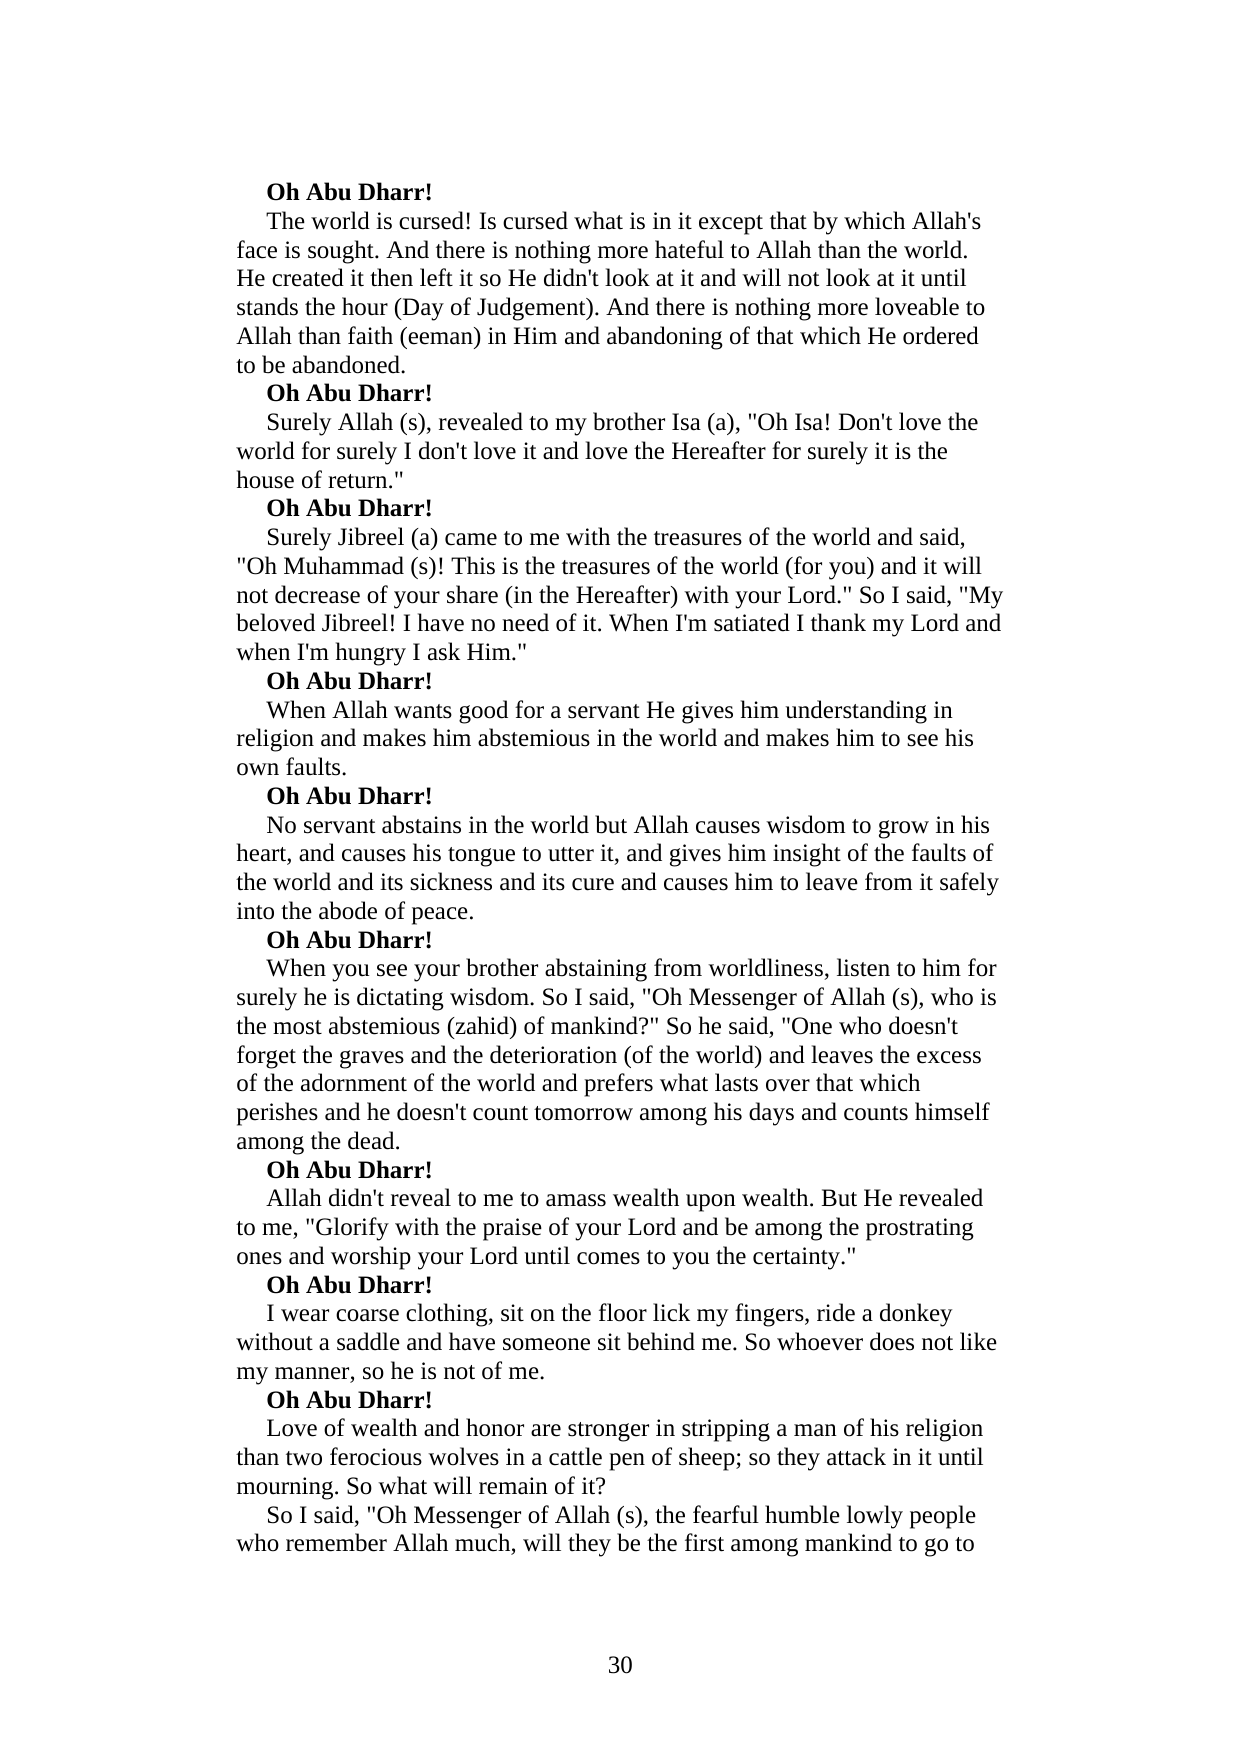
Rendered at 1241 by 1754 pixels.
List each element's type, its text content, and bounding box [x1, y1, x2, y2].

text Oh Abu Dharr! [236, 666, 1004, 695]
text Surely Jibreel (a) came to me with the treasures of the world and said, "Oh Muhammad (s)! This is the treasures of the world (for you) and it will not decrease of your share (in the Hereafter) with your Lord." So I said, "My beloved Jibreel! I have no need of it. When I'm satiated I thank my Lord and when I'm hungry I ask Him." [236, 522, 1004, 666]
text Oh Abu Dharr! [236, 177, 1004, 206]
text No servant abstains in the world but Allah causes wisdom to grow in his heart, and causes his tongue to utter it, and gives him insight of the faults of the world and its sickness and its cure and causes him to leave from it safely into the abode of peace. [236, 810, 1004, 925]
text Oh Abu Dharr! [236, 1270, 1004, 1298]
text I wear coarse clothing, sit on the floor lick my fingers, ride a donkey without a saddle and have someone sit behind me. So whoever does not like my manner, so he is not of me. [236, 1298, 1004, 1385]
text Love of wealth and honor are stronger in stripping a man of his religion than two ferocious wolves in a cattle pen of sheep; so they attack in it until mourning. So what will remain of it? [236, 1413, 1004, 1500]
text Oh Abu Dharr! [236, 1385, 1004, 1413]
text Surely Allah (s), revealed to my brother Isa (a), "Oh Isa! Don't love the world for surely I don't love it and love the Hereafter for surely it is the house of return." [236, 407, 1004, 493]
text When Allah wants good for a servant He gives him understanding in religion and makes him abstemious in the world and makes him to see his own faults. [236, 695, 1004, 781]
text When you see your brother abstaining from worldliness, listen to him for surely he is dictating wisdom. So I said, "Oh Messenger of Allah (s), who is the most abstemious (zahid) of mankind?" So he said, "One who doesn't forget the graves and the deterioration (of the world) and leaves the excess of the adornment of the world and prefers what lasts over that which perishes and he doesn't count tomorrow among his days and counts himself among the dead. [236, 953, 1004, 1155]
text Oh Abu Dharr! [236, 781, 1004, 810]
text Allah didn't reveal to me to amass wealth upon wealth. But He revealed to me, "Glorify with the praise of your Lord and be among the prostrating ones and worship your Lord until comes to you the certainty." [236, 1183, 1004, 1270]
text Oh Abu Dharr! [236, 1155, 1004, 1183]
text The world is cursed! Is cursed what is in it except that by which Allah's face is sought. And there is nothing more hateful to Allah than the world. He created it then left it so He didn't look at it and will not look at it until stands the hour (Day of Judgement). And there is nothing more loveable to Allah than faith (eeman) in Him and abandoning of that which He ordered to be abandoned. [236, 206, 1004, 378]
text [236, 1500, 1004, 1557]
text Oh Abu Dharr! [236, 378, 1004, 407]
text Oh Abu Dharr! [236, 925, 1004, 953]
text Oh Abu Dharr! [236, 493, 1004, 522]
